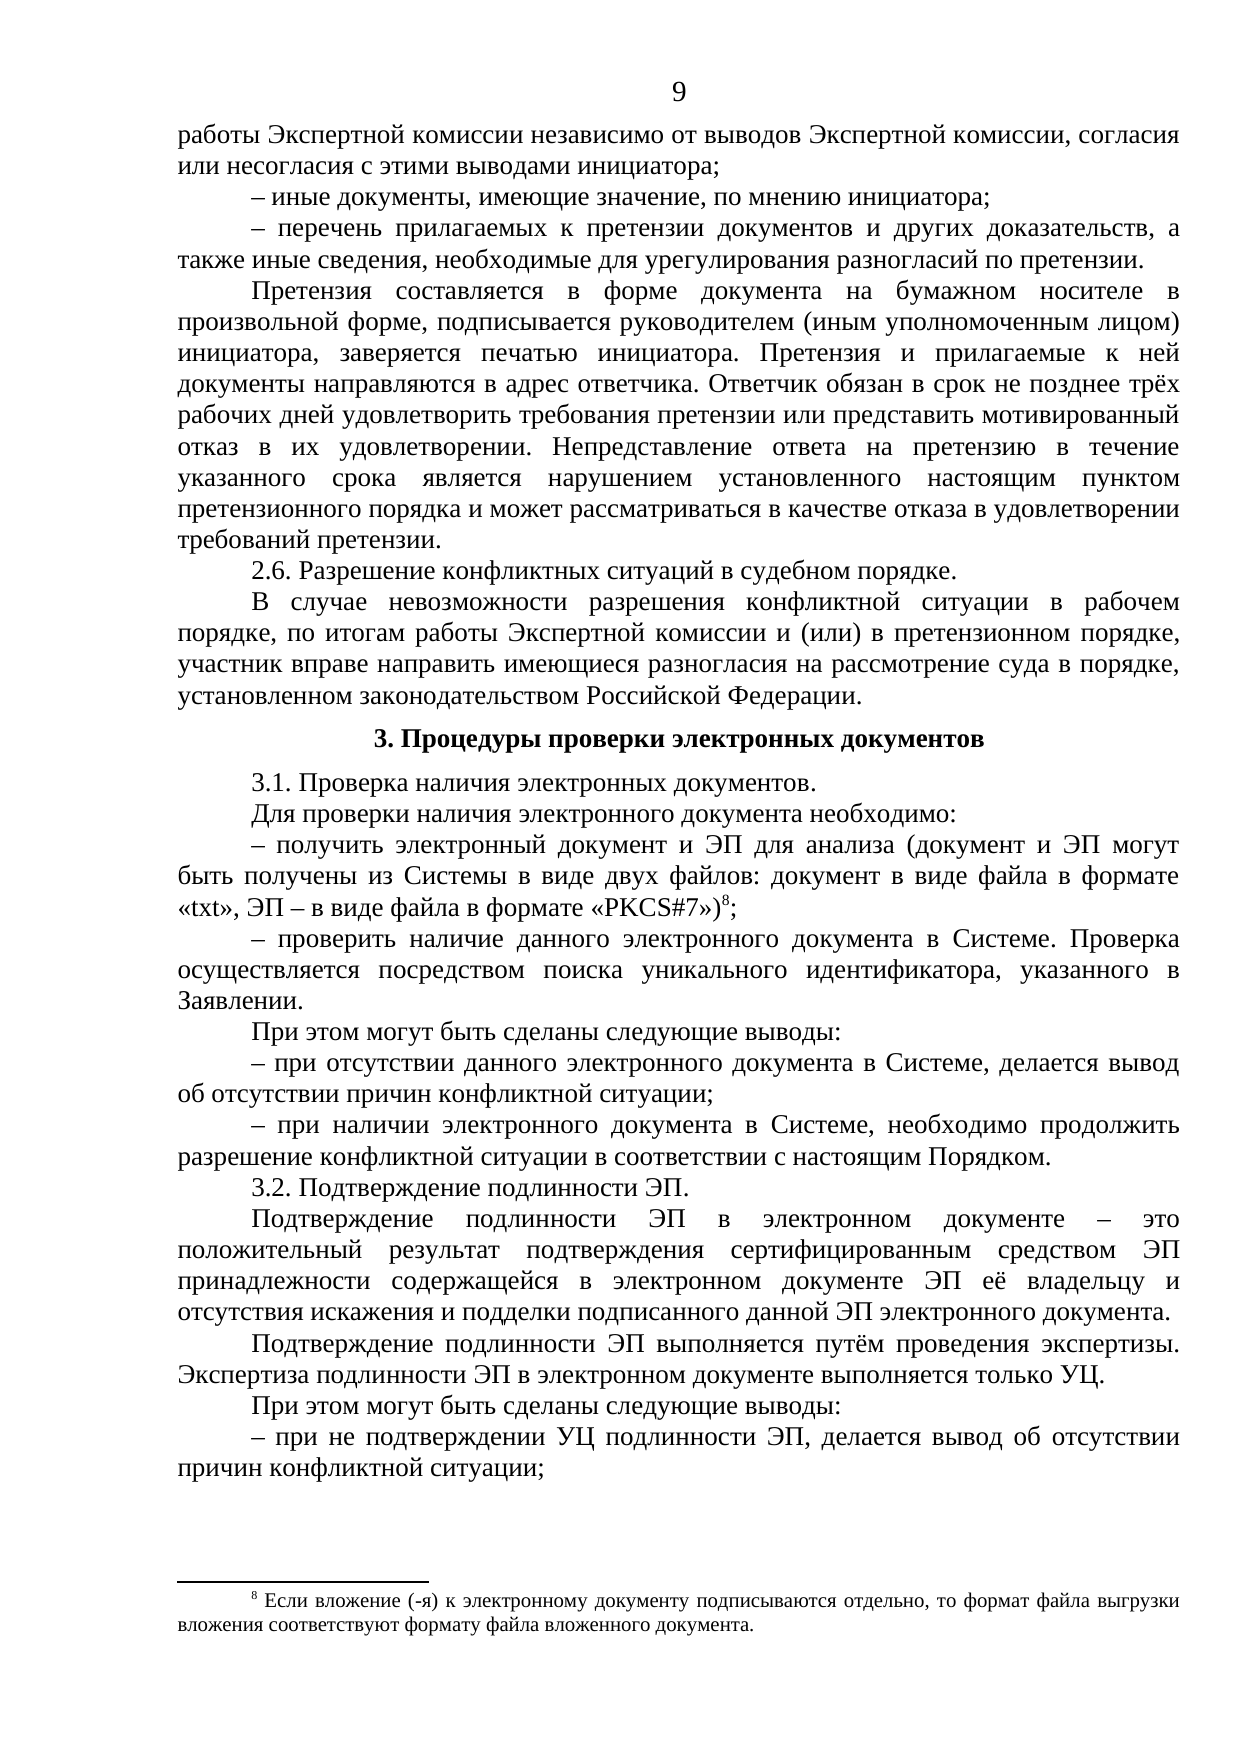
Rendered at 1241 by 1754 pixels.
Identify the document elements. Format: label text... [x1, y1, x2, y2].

text 3. Процедуры проверки электронных документов [177, 722, 1181, 753]
text – при не подтверждении УЦ подлинности ЭП, делается вывод об отсутствии причин конфликтной ситуации; [177, 1420, 1181, 1482]
text – при наличии электронного документа в Системе, необходимо продолжить разрешение конфликтной ситуации в соответствии с настоящим Порядком. [177, 1109, 1181, 1171]
text Подтверждение подлинности ЭП в электронном документе – это положительный результат подтверждения сертифицированным средством ЭП принадлежности содержащейся в электронном документе ЭП её владельцу и отсутствия искажения и подделки подписанного данной ЭП электронного документа. [177, 1202, 1181, 1327]
text 3.2. Подтверждение подлинности ЭП. [177, 1171, 1181, 1202]
text – получить электронный документ и ЭП для анализа (документ и ЭП могут быть получены из Системы в виде двух файлов: документ в виде файла в формате «txt», ЭП – в виде файла в формате «PKCS#7»); [177, 828, 1181, 922]
text При этом могут быть сделаны следующие выводы: [177, 1015, 1181, 1046]
text Претензия составляется в форме документа на бумажном носителе в произвольной форме, подписывается руководителем (иным уполномоченным лицом) инициатора, заверяется печатью инициатора. Претензия и прилагаемые к ней документы направляются в адрес ответчика. Ответчик обязан в срок не позднее трёх рабочих дней удовлетворить требования претензии или представить мотивированный отказ в их удовлетворении. Непредставление ответа на претензию в течение указанного срока является нарушением установленного настоящим пунктом претензионного порядка и может рассматриваться в качестве отказа в удовлетворении требований претензии. [177, 274, 1181, 554]
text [177, 118, 1181, 180]
text В случае невозможности разрешения конфликтной ситуации в рабочем порядке, по итогам работы Экспертной комиссии и (или) в претензионном порядке, участник вправе направить имеющиеся разногласия на рассмотрение суда в порядке, установленном законодательством Российской Федерации. [177, 585, 1181, 710]
text При этом могут быть сделаны следующие выводы: [177, 1389, 1181, 1420]
text Подтверждение подлинности ЭП выполняется путём проведения экспертизы. Экспертиза подлинности ЭП в электронном документе выполняется только УЦ. [177, 1327, 1181, 1389]
text – перечень прилагаемых к претензии документов и других доказательств, а также иные сведения, необходимые для урегулирования разногласий по претензии. [177, 212, 1181, 274]
text – при отсутствии данного электронного документа в Системе, делается вывод об отсутствии причин конфликтной ситуации; [177, 1046, 1181, 1109]
text – иные документы, имеющие значение, по мнению инициатора; [177, 180, 1181, 212]
text Для проверки наличия электронного документа необходимо: [177, 797, 1181, 828]
text – проверить наличие данного электронного документа в Системе. Проверка осуществляется посредством поиска уникального идентификатора, указанного в Заявлении. [177, 922, 1181, 1015]
text 2.6. Разрешение конфликтных ситуаций в судебном порядке. [177, 554, 1181, 585]
text 3.1. Проверка наличия электронных документов. [177, 766, 1181, 797]
